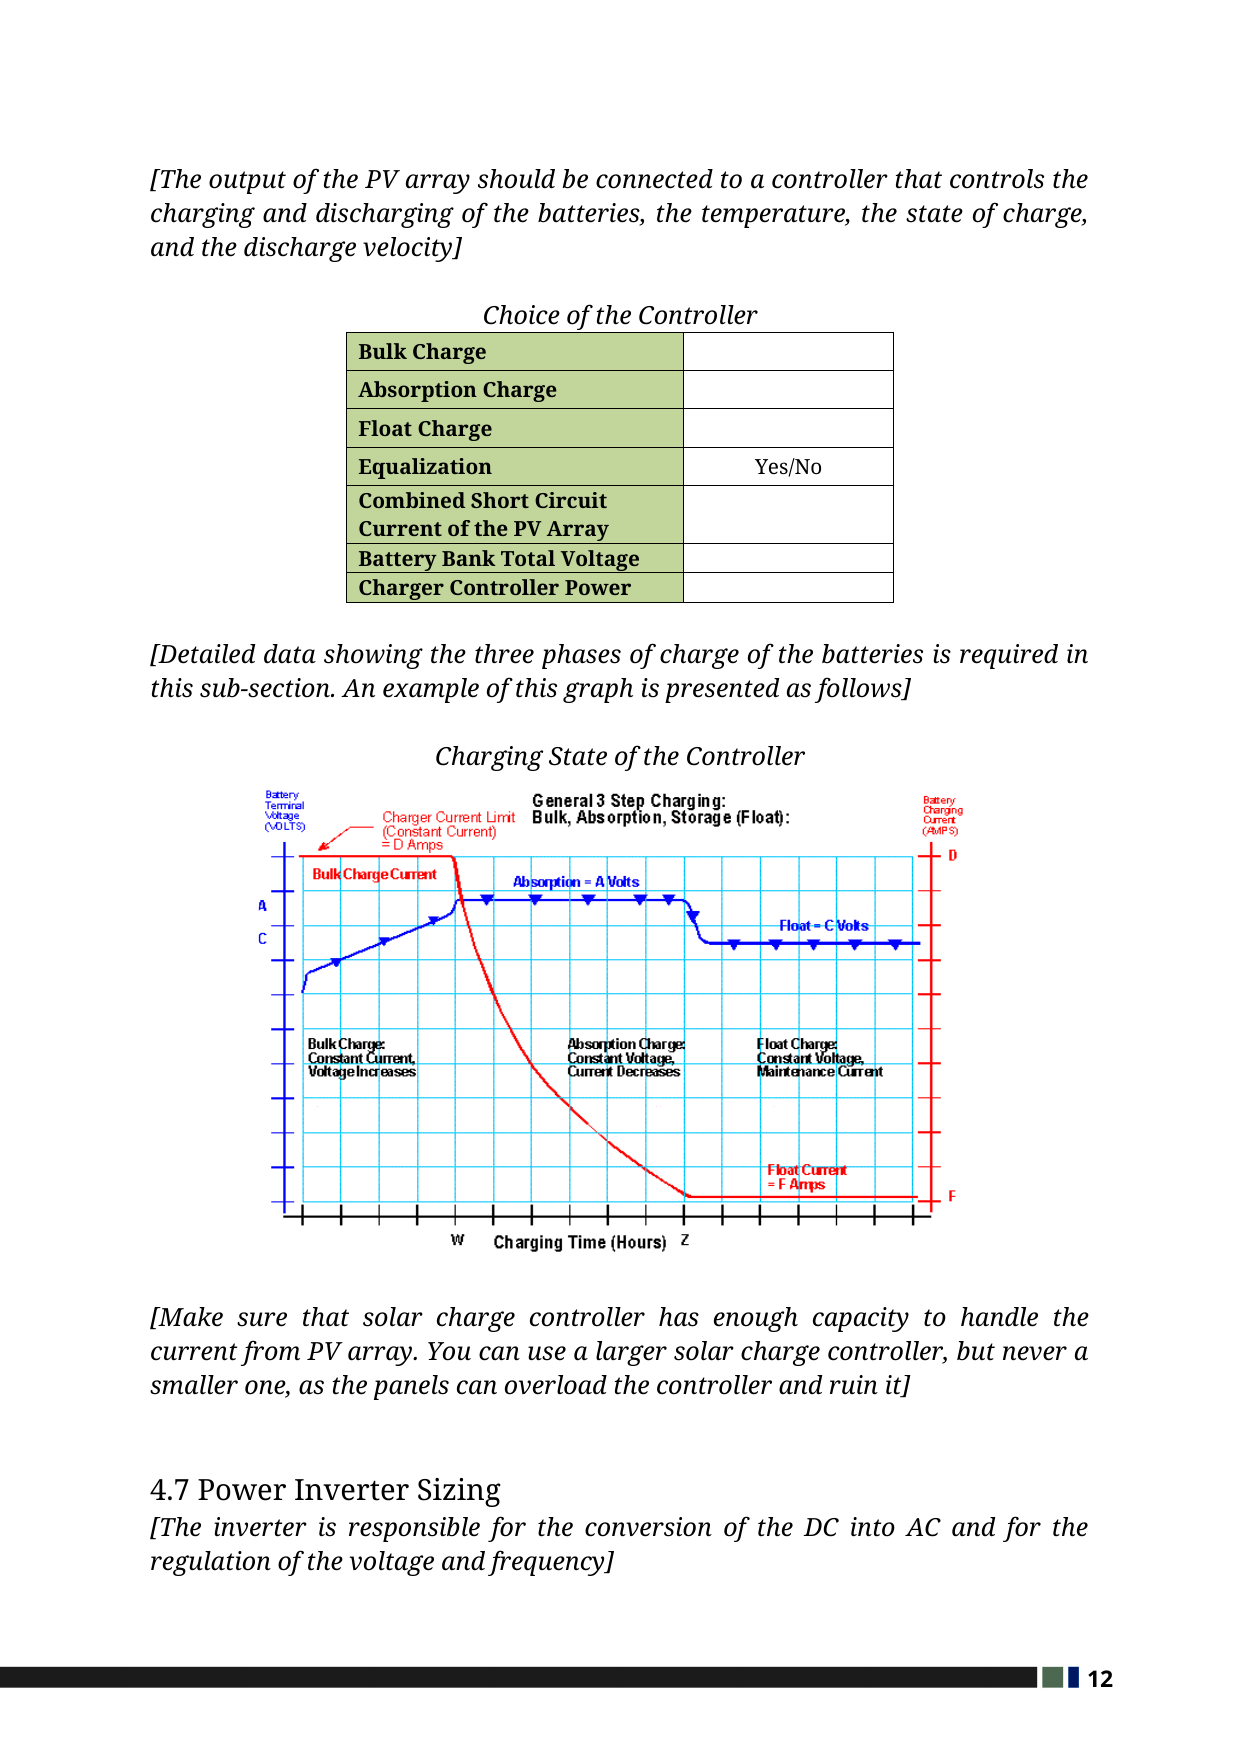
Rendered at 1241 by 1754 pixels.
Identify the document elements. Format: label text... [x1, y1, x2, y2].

table_cell [684, 486, 893, 543]
text Choice of the Controller [150, 297, 1090, 332]
text Charging State of the Controller [150, 739, 1090, 773]
table_cell Combined Short Circuit Current of the PV Array [347, 486, 683, 543]
picture [258, 773, 982, 1266]
text [Detailed data showing the three phases of charge of the batteries is required in this sub-section. An example of this graph is presented as follows] [150, 637, 1090, 705]
text [Make sure that solar charge controller has enough capacity to handle the current from PV array. You can use a larger solar charge controller, but never a smaller one, as the panels can overload the controller and ruin it] [150, 1299, 1090, 1402]
table_cell [684, 573, 893, 602]
table_cell [684, 371, 893, 408]
table_cell Battery Bank Total Voltage [347, 544, 683, 572]
text [The output of the PV array should be connected to a controller that controls the charging and discharging of the batteries, the temperature, the state of charge, and the discharge velocity] [150, 161, 1090, 263]
table_cell Charger Controller Power [347, 573, 683, 602]
table_cell Absorption Charge [347, 371, 683, 408]
text 4.7 Power Inverter Sizing [150, 1470, 1090, 1509]
table_header Bulk Charge [347, 333, 683, 370]
table_cell [684, 409, 893, 447]
table_cell [684, 544, 893, 572]
table_cell Float Charge [347, 409, 683, 447]
text [The inverter is responsible for the conversion of the DC into AC and for the regulation of the voltage and frequency] [150, 1509, 1090, 1577]
picture [0, 1597, 1234, 1754]
table_header [684, 333, 893, 370]
table_cell Yes/No [684, 448, 893, 485]
table_cell Equalization [347, 448, 683, 485]
